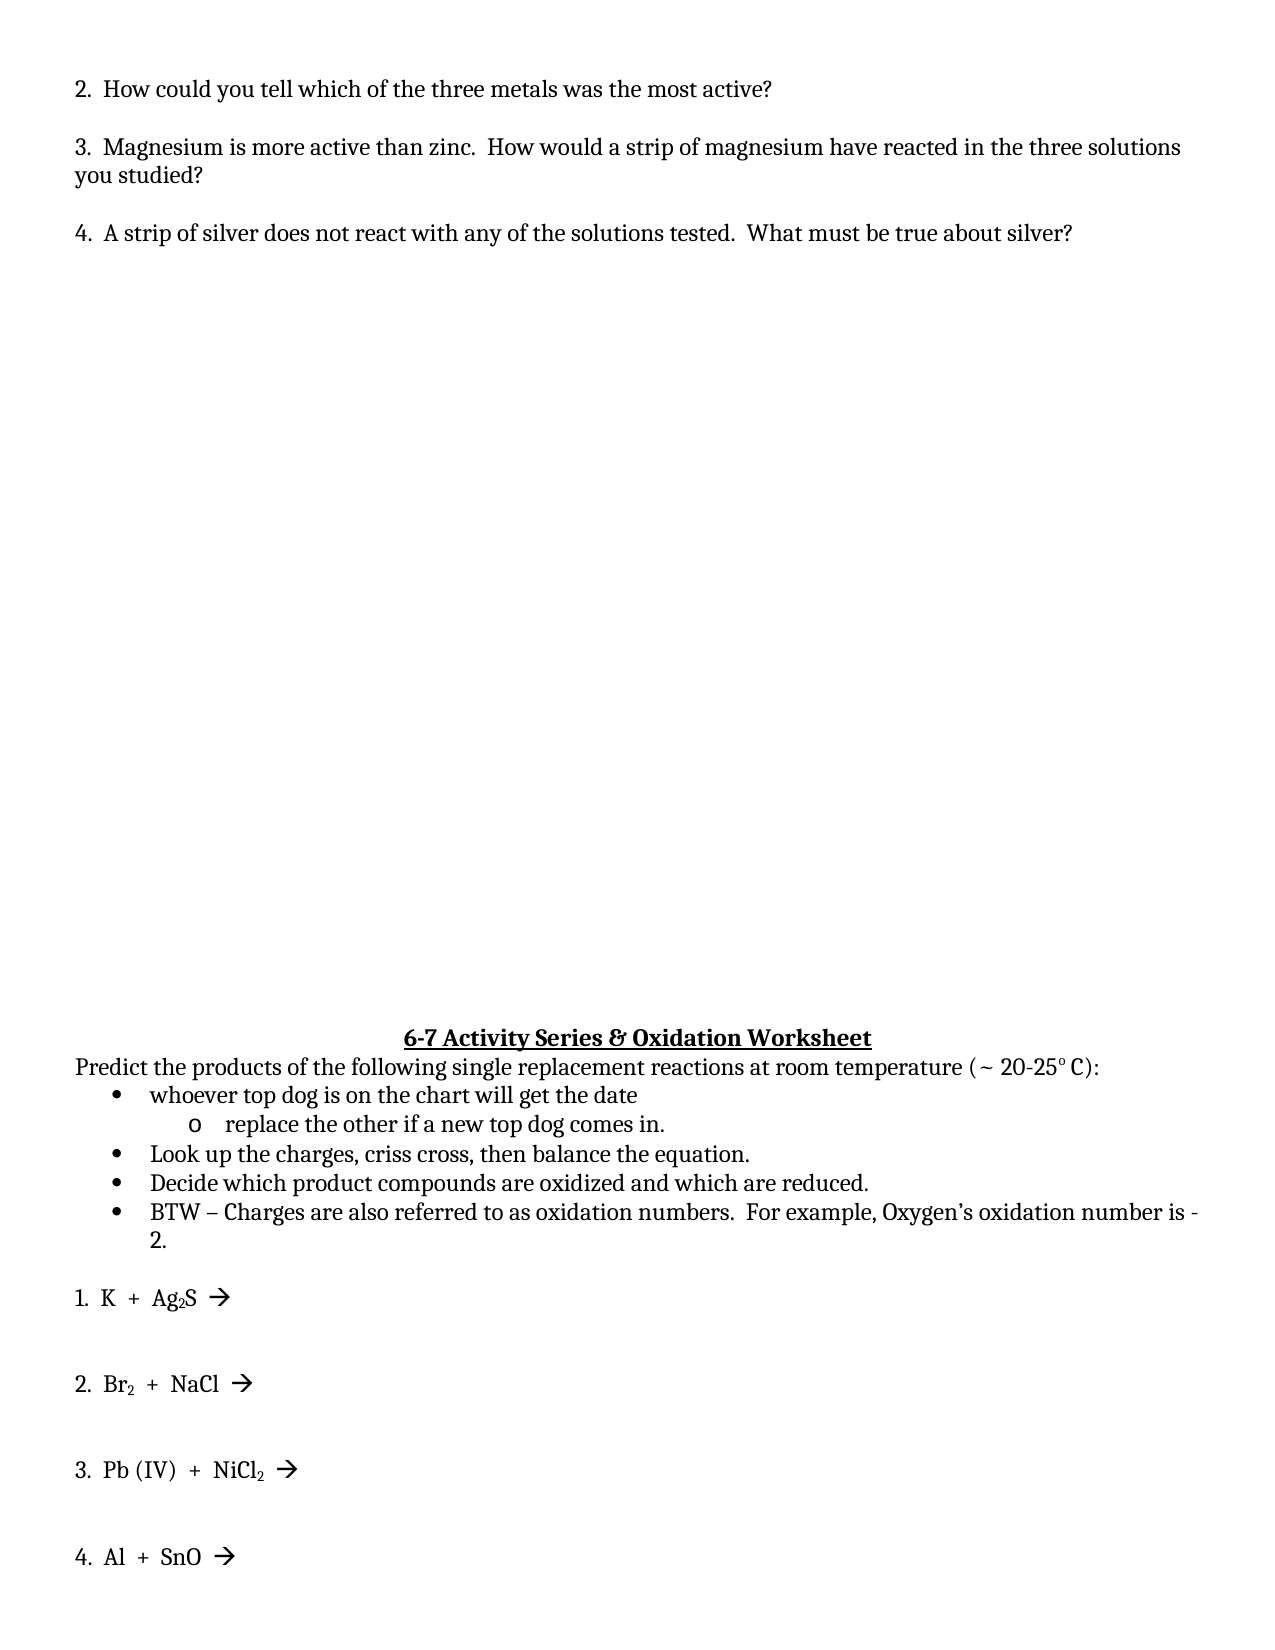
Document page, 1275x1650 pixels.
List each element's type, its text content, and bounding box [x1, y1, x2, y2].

text 4. A strip of silver does not react with any of the solutions tested. What must be true about silver? [75, 219, 1200, 247]
text Predict the products of the following single replacement reactions at room temperature (~ 20-25o C): [75, 1052, 1200, 1081]
list Decide which product compounds are oxidized and which are reduced. [112, 1169, 1200, 1197]
list Look up the charges, criss cross, then balance the equation. [112, 1140, 1200, 1169]
text 1. K + Ag2S [75, 1284, 1200, 1312]
list BTW – Charges are also referred to as oxidation numbers. For example, Oxygen’s oxidation number is -2. [112, 1197, 1200, 1255]
text 3. Magnesium is more active than zinc. How would a strip of magnesium have reacted in the three solutions you studied? [75, 132, 1200, 190]
list whoever top dog is on the chart will get the date [112, 1081, 1200, 1110]
text 4. Al + SnO [75, 1542, 1200, 1571]
text 2. Br2 + NaCl [75, 1370, 1200, 1399]
list replace the other if a new top dog comes in. [187, 1110, 1200, 1140]
text 6-7 Activity Series & Oxidation Worksheet [75, 1024, 1200, 1052]
text 2. How could you tell which of the three metals was the most active? [75, 75, 1200, 104]
text 3. Pb (IV) + NiCl2 [75, 1456, 1200, 1485]
